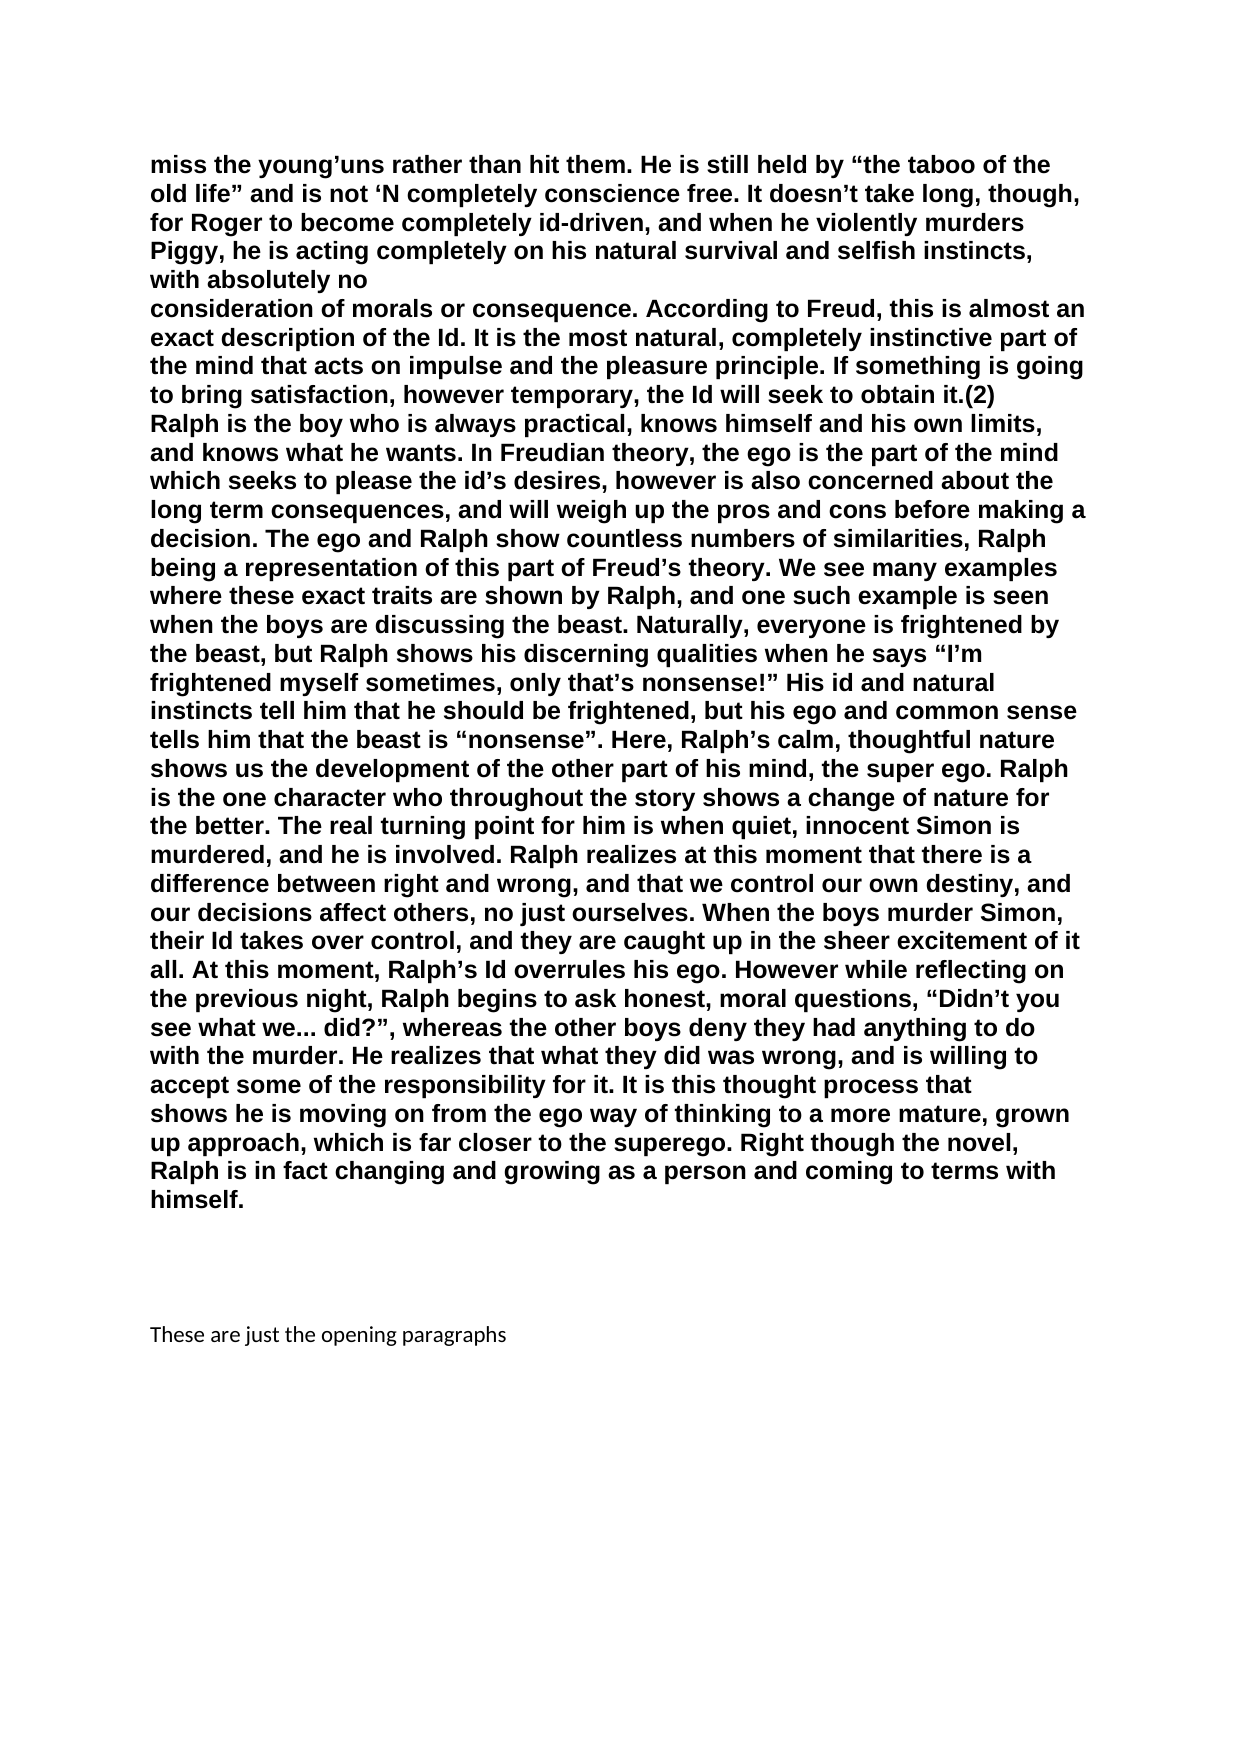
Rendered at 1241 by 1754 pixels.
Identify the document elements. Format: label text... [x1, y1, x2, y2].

text consideration of morals or consequence. According to Freud, this is almost an exact description of the Id. It is the most natural, completely instinctive part of the mind that acts on impulse and the pleasure principle. If something is going to bring satisfaction, however temporary, the Id will seek to obtain it.(2) [150, 294, 1090, 409]
text shows us the development of the other part of his mind, the super ego. Ralph is the one character who throughout the story shows a change of nature for the better. The real turning point for him is when quiet, innocent Simon is murdered, and he is involved. Ralph realizes at this moment that there is a difference between right and wrong, and that we control our own destiny, and our decisions affect others, no just ourselves. When the boys murder Simon, their Id takes over control, and they are caught up in the sheer excitement of it all. At this moment, Ralph’s Id overrules his ego. However while reflecting on the previous night, Ralph begins to ask honest, moral questions, “Didn’t you see what we... did?”, whereas the other boys deny they had anything to do with the murder. He realizes that what they did was wrong, and is willing to accept some of the responsibility for it. It is this thought process that [150, 754, 1090, 1099]
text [150, 150, 1090, 294]
text shows he is moving on from the ego way of thinking to a more mature, grown up approach, which is far closer to the superego. Right though the novel, Ralph is in fact changing and growing as a person and coming to terms with himself. [150, 1099, 1090, 1214]
text These are just the opening paragraphs [150, 1320, 1090, 1348]
text Ralph is the boy who is always practical, knows himself and his own limits, and knows what he wants. In Freudian theory, the ego is the part of the mind which seeks to please the id’s desires, however is also concerned about the long term consequences, and will weigh up the pros and cons before making a decision. The ego and Ralph show countless numbers of similarities, Ralph being a representation of this part of Freud’s theory. We see many examples where these exact traits are shown by Ralph, and one such example is seen when the boys are discussing the beast. Naturally, everyone is frightened by the beast, but Ralph shows his discerning qualities when he says “I’m frightened myself sometimes, only that’s nonsense!” His id and natural instincts tell him that he should be frightened, but his ego and common sense tells him that the beast is “nonsense”. Here, Ralph’s calm, thoughtful nature [150, 409, 1090, 754]
